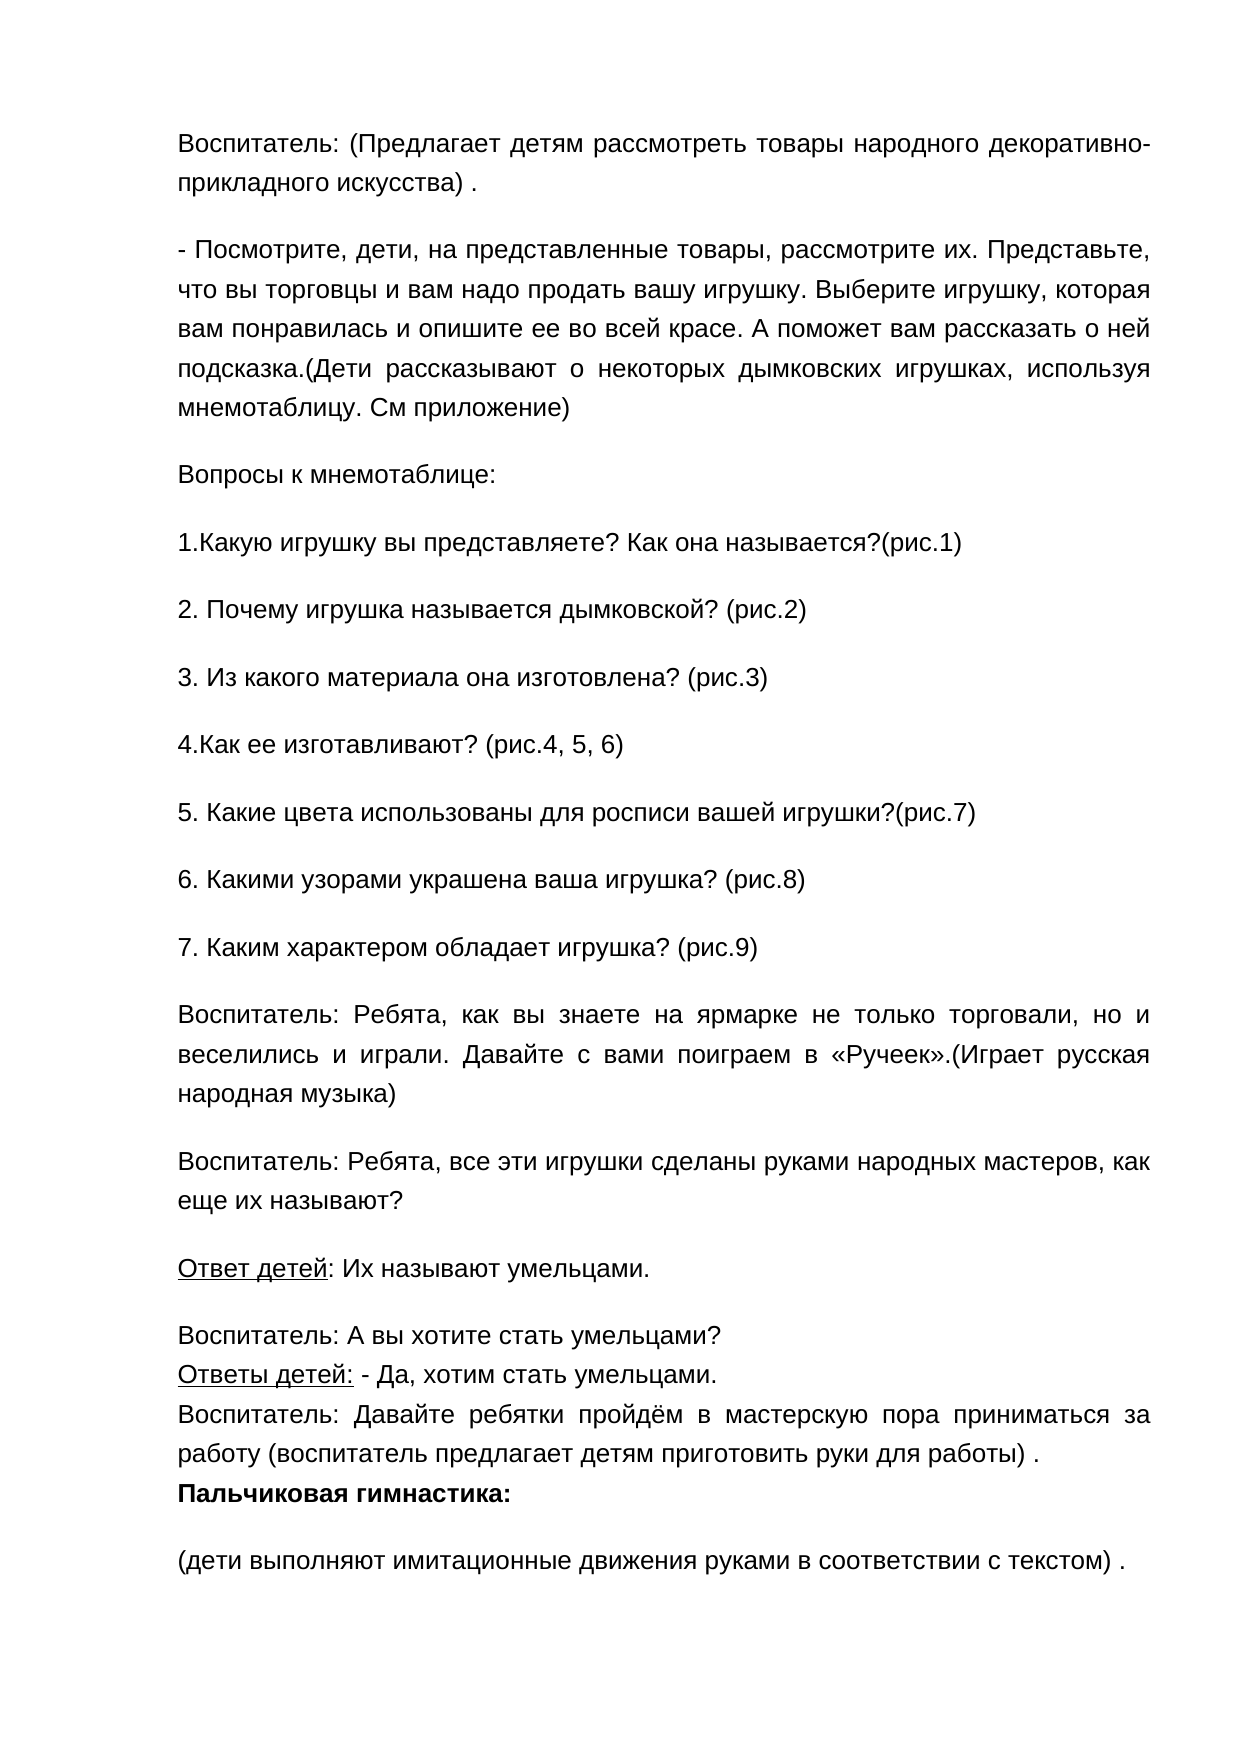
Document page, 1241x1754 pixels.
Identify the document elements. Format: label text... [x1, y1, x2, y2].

text Воспитатель: А вы хотите стать умельцами? [177, 1311, 1152, 1350]
text Воспитатель: Ребята, как вы знаете на ярмарке не только торговали, но и веселились и играли. Давайте с вами поиграем в «Ручеек».(Играет русская народная музыка) [177, 990, 1152, 1108]
text Воспитатель: (Предлагает детям рассмотреть товары народного декоративно-прикладного искусства) . [177, 118, 1152, 197]
text 7. Каким характером обладает игрушка? (рис.9) [177, 922, 1152, 962]
text Вопросы к мнемотаблице: [177, 450, 1152, 489]
text 6. Какими узорами украшена ваша игрушка? (рис.8) [177, 855, 1152, 894]
text Воспитатель: Давайте ребятки пройдём в мастерскую пора приниматься за работу (воспитатель предлагает детям приготовить руки для работы) . [177, 1389, 1152, 1468]
text 3. Из какого материала она изготовлена? (рис.3) [177, 652, 1152, 692]
text - Посмотрите, дети, на представленные товары, рассмотрите их. Представьте, что вы торговцы и вам надо продать вашу игрушку. Выберите игрушку, которая вам понравилась и опишите ее во всей красе. А поможет вам рассказать о ней подсказка.(Дети рассказывают о некоторых дымковских игрушках, используя мнемотаблицу. См приложение) [177, 225, 1152, 422]
text Ответ детей: Их называют умельцами. [177, 1243, 1152, 1282]
text (дети выполняют имитационные движения руками в соответствии с текстом) . [177, 1536, 1152, 1575]
text Воспитатель: Ребята, все эти игрушки сделаны руками народных мастеров, как еще их называют? [177, 1136, 1152, 1215]
text 5. Какие цвета использованы для росписи вашей игрушки?(рис.7) [177, 787, 1152, 827]
text 1.Какую игрушку вы представляете? Как она называется?(рис.1) [177, 517, 1152, 557]
text 2. Почему игрушка называется дымковской? (рис.2) [177, 585, 1152, 624]
text Пальчиковая гимнастика: [177, 1468, 1152, 1507]
text Ответы детей: - Да, хотим стать умельцами. [177, 1350, 1152, 1389]
text 4.Как ее изготавливают? (рис.4, 5, 6) [177, 720, 1152, 759]
